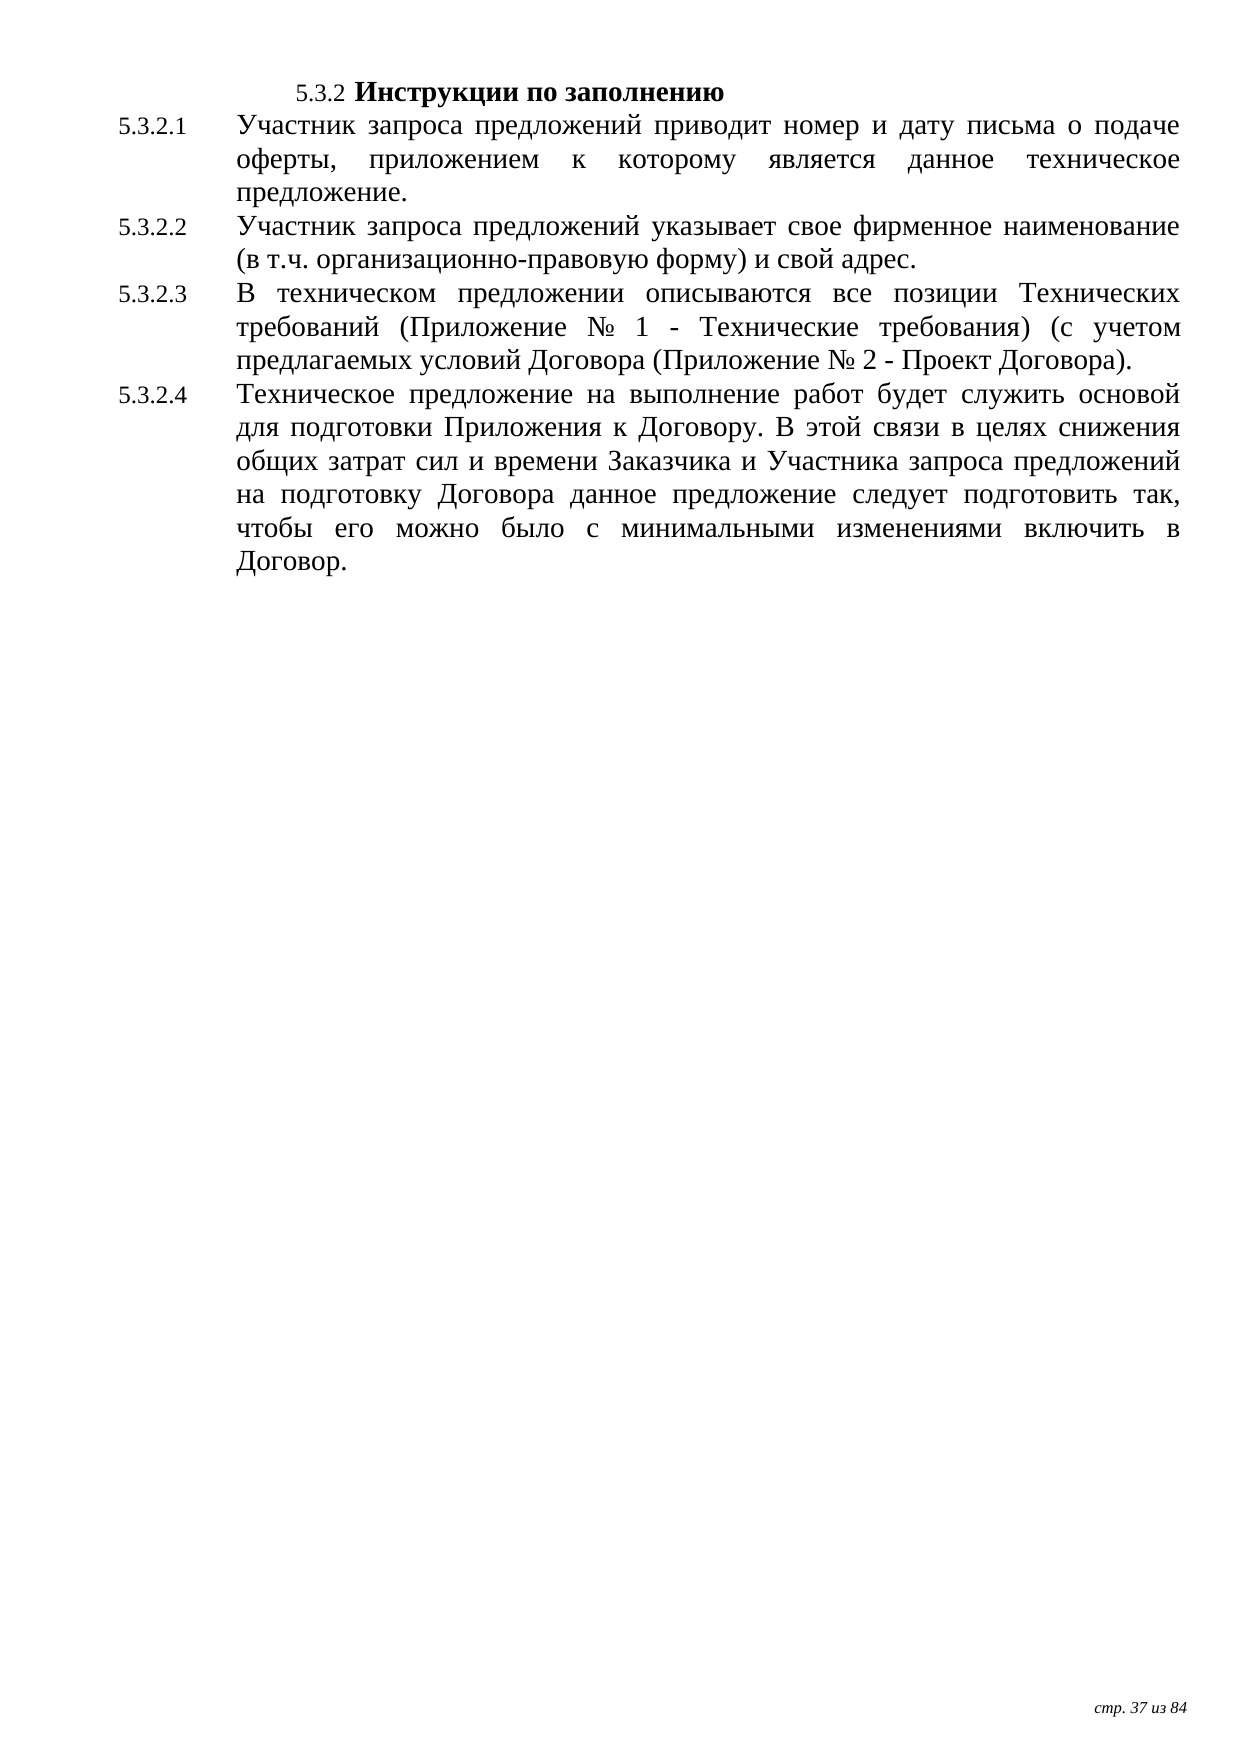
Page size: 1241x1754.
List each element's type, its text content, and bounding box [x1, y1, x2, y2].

text Участник запроса предложений указывает свое фирменное наименование (в т.ч. организационно-правовую форму) и свой адрес. [118, 208, 1181, 275]
text Техническое предложение на выполнение работ будет служить основой для подготовки Приложения к Договору. В этой связи в целях снижения общих затрат сил и времени Заказчика и Участника запроса предложений на подготовку Договора данное предложение следует подготовить так, чтобы его можно было с минимальными изменениями включить в Договор. [118, 376, 1181, 577]
text Инструкции по заполнению [236, 74, 1181, 107]
text Участник запроса предложений приводит номер и дату письма о подаче оферты, приложением к которому является данное техническое предложение. [118, 107, 1181, 208]
text В техническом предложении описываются все позиции Технических требований (Приложение № 1 - Технические требования) (с учетом предлагаемых условий Договора (Приложение № 2 - Проект Договора). [118, 275, 1181, 376]
